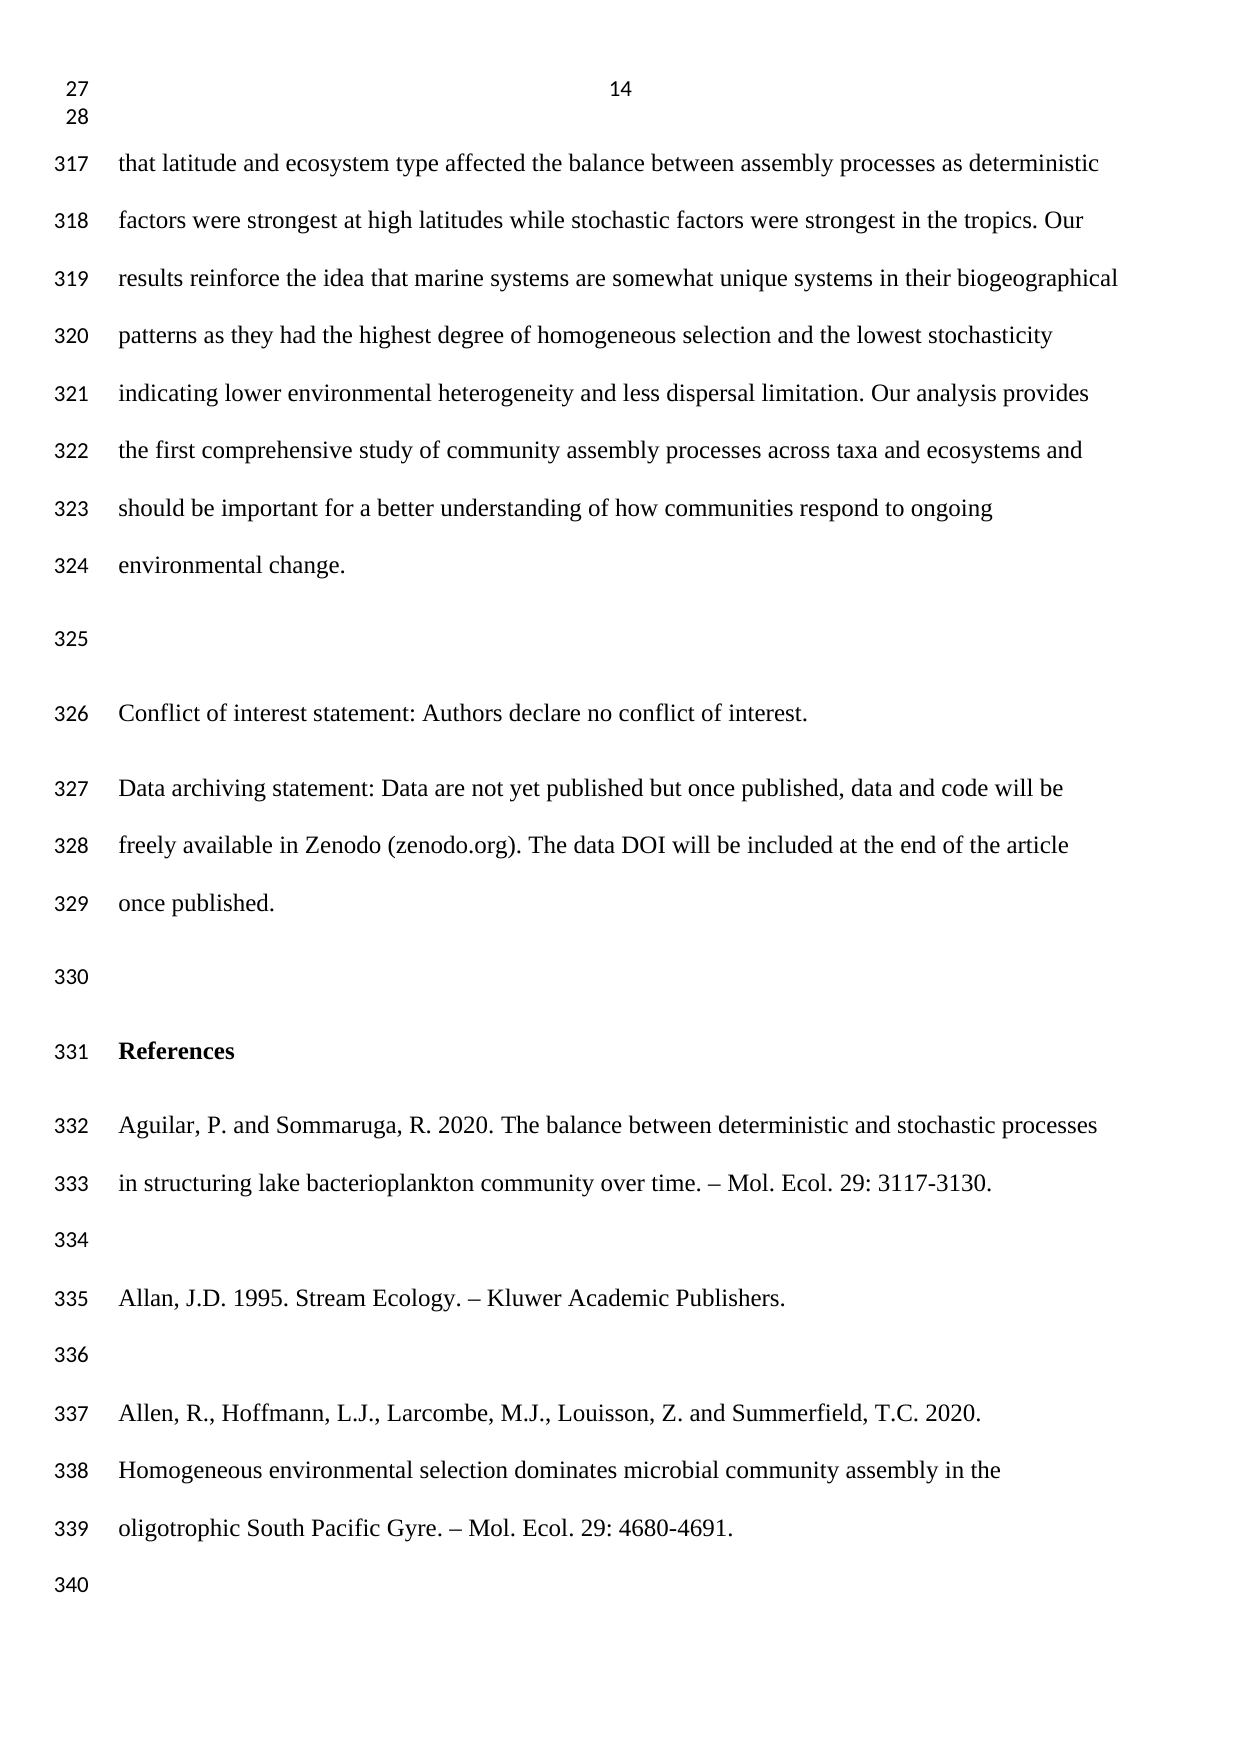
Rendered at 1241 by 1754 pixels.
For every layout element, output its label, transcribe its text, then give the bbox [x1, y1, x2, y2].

text References [118, 1036, 1122, 1065]
text Conflict of interest statement: Authors declare no conflict of interest. [118, 698, 1122, 727]
text Allan, J.D. 1995. Stream Ecology. – Kluwer Academic Publishers. [118, 1283, 1122, 1311]
text Data archiving statement: Data are not yet published but once published, data and code will be freely available in Zenodo (zenodo.org). The data DOI will be included at the end of the article once published. [118, 773, 1122, 916]
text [118, 148, 1122, 579]
text Aguilar, P. and Sommaruga, R. 2020. The balance between deterministic and stochastic processes in structuring lake bacterioplankton community over time. – Mol. Ecol. 29: 3117-3130. [118, 1110, 1122, 1196]
text Allen, R., Hoffmann, L.J., Larcombe, M.J., Louisson, Z. and Summerfield, T.C. 2020. Homogeneous environmental selection dominates microbial community assembly in the oligotrophic South Pacific Gyre. – Mol. Ecol. 29: 4680-4691. [118, 1398, 1122, 1541]
